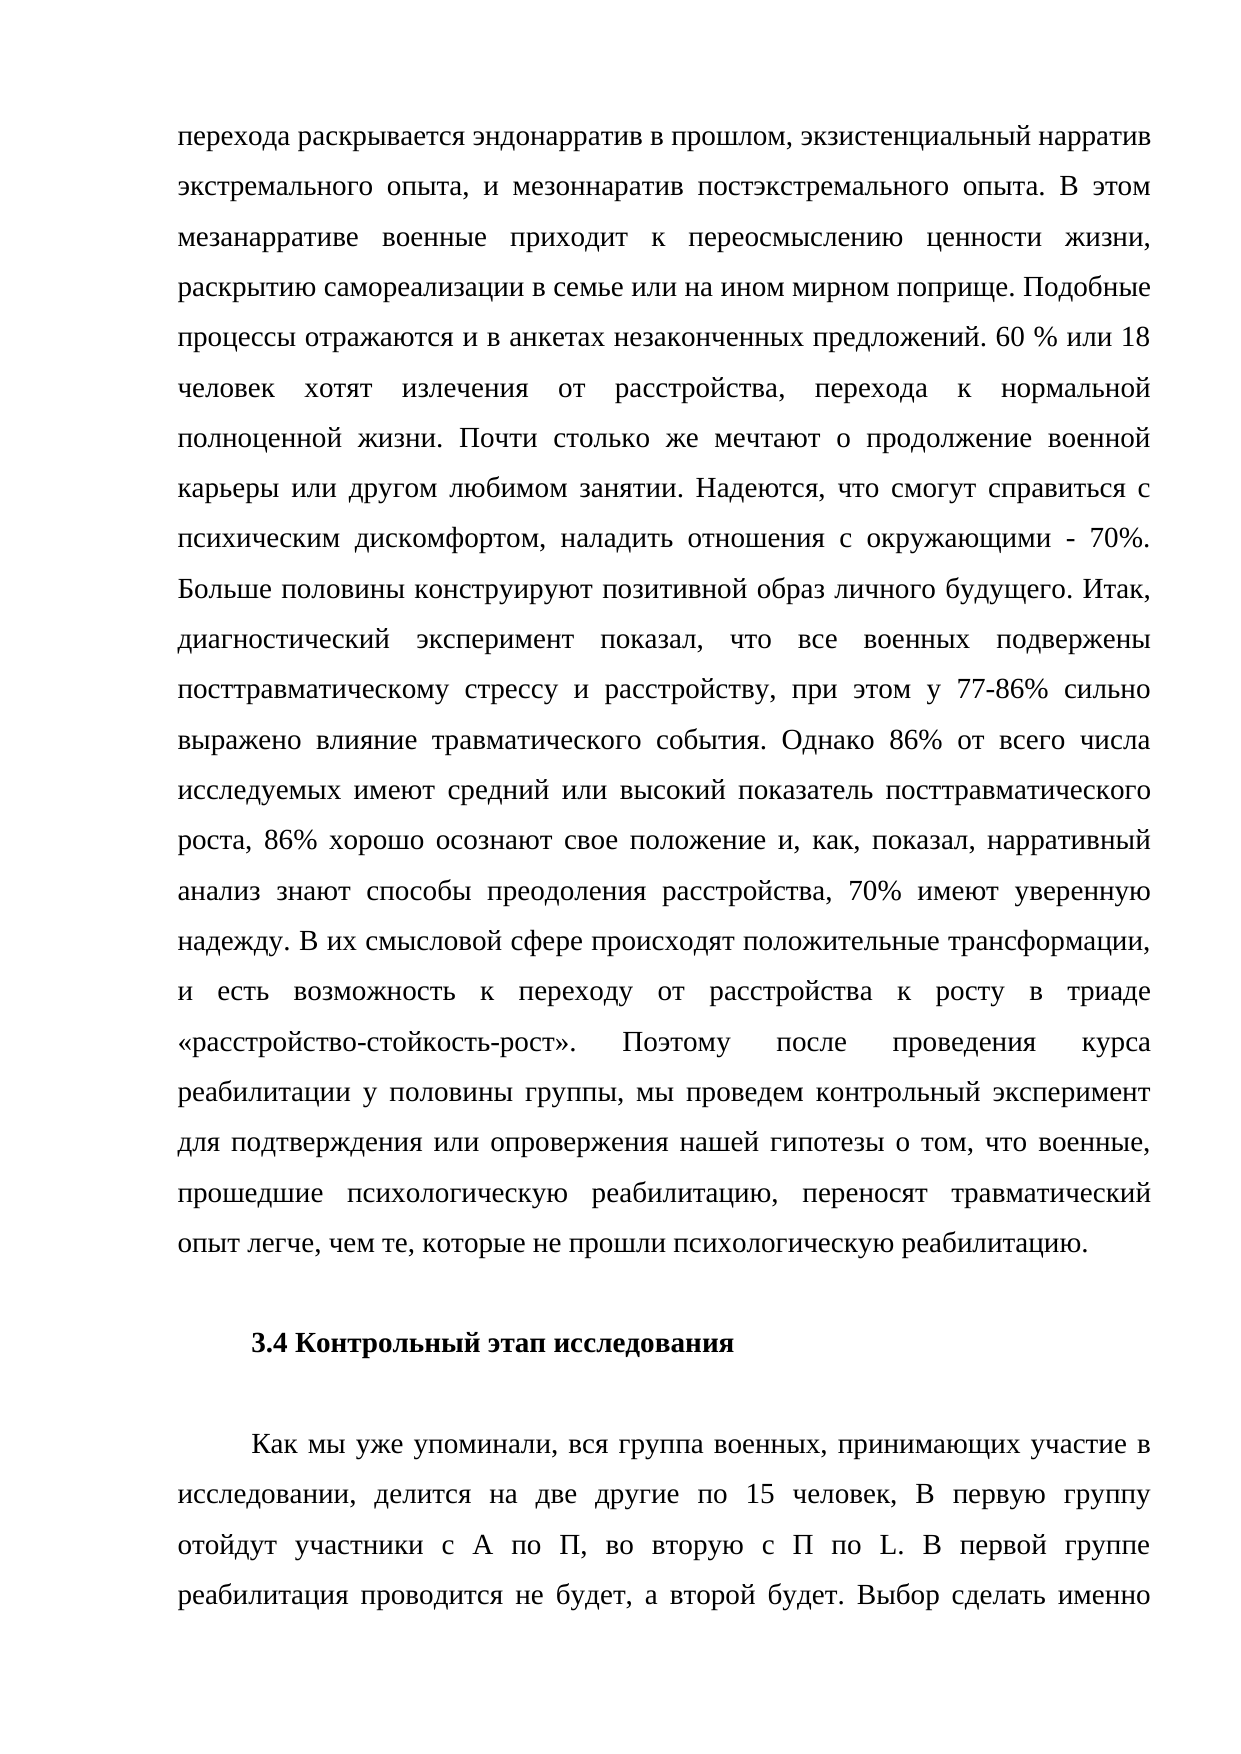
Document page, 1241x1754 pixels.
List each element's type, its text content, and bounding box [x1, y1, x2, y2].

text 3.4 Контрольный этап исследования [177, 1326, 1152, 1359]
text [177, 118, 1152, 1258]
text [177, 1426, 1152, 1611]
